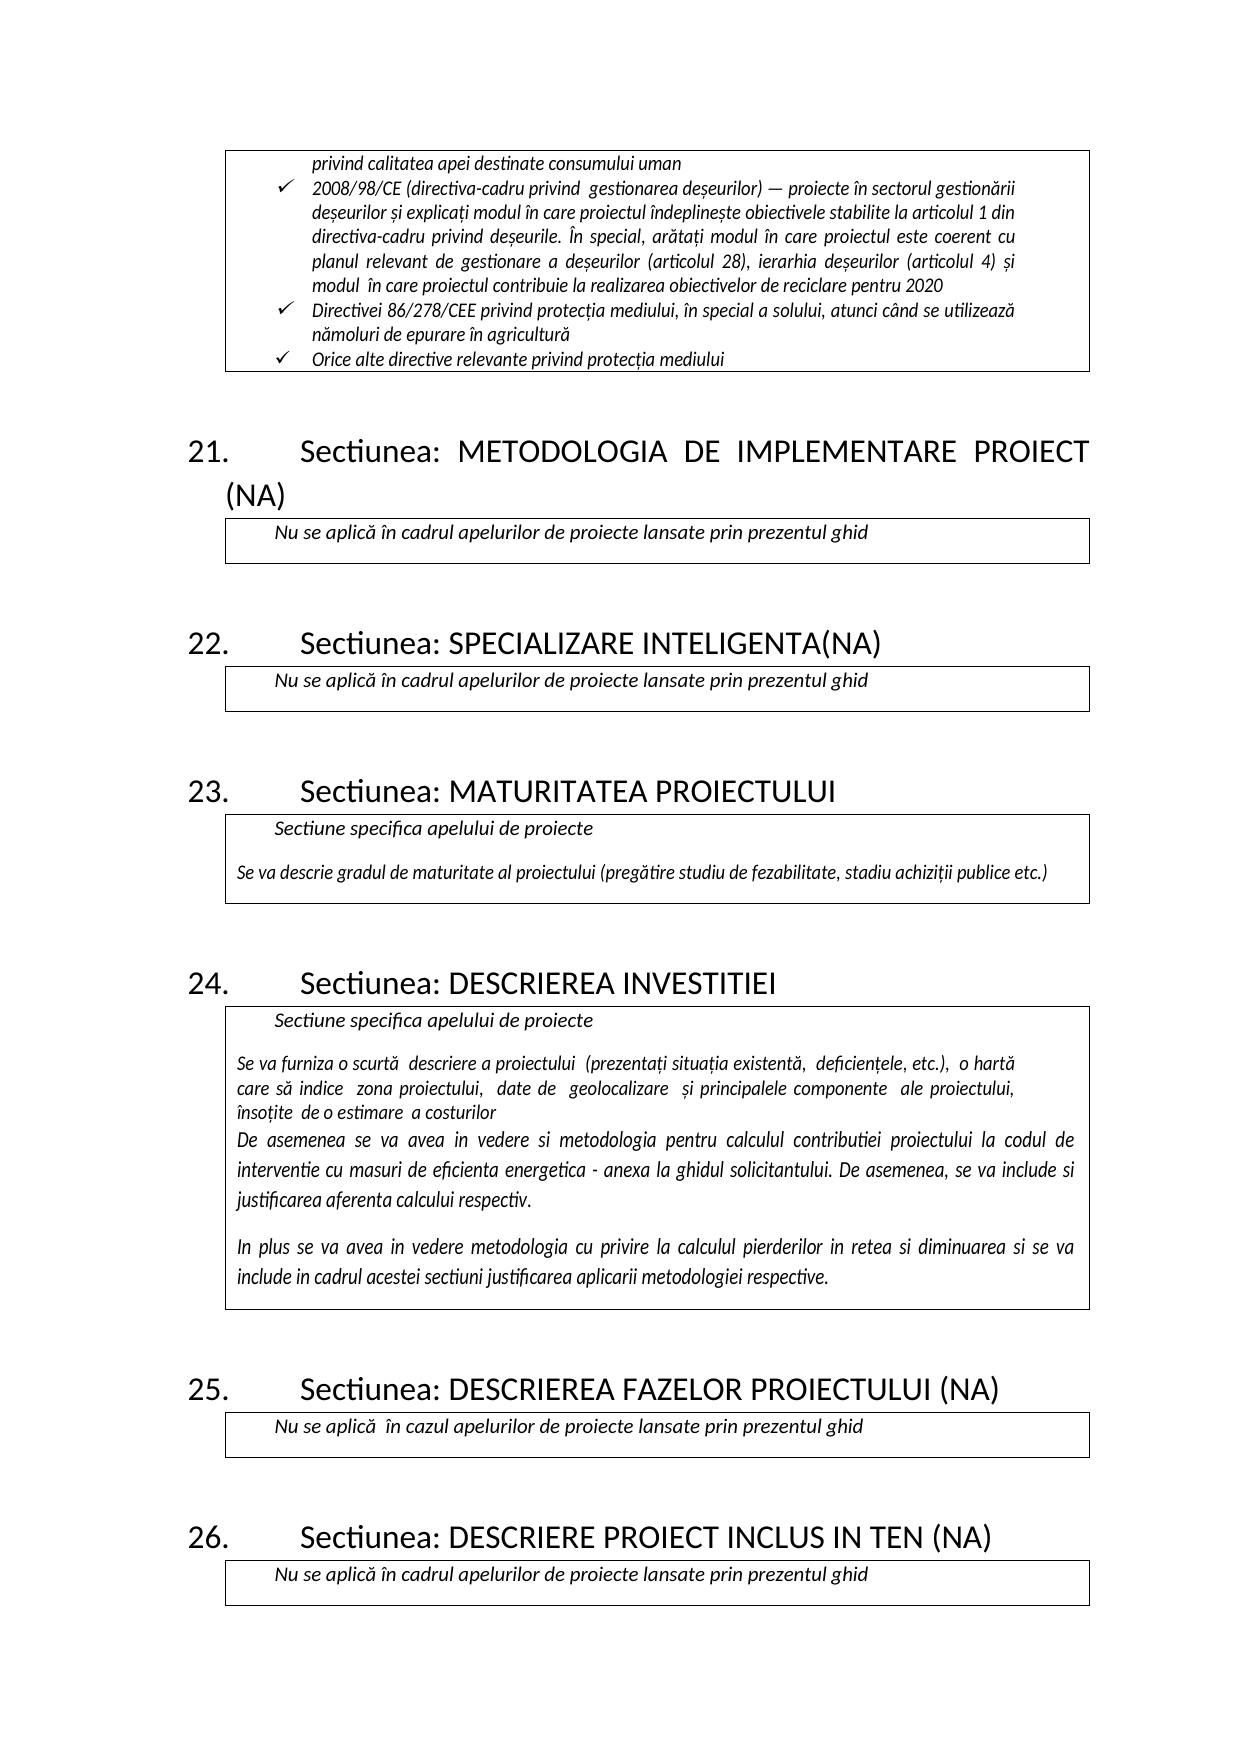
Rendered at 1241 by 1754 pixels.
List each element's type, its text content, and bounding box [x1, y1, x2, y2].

subtitle Sectiunea: MATURITATEA PROIECTULUI [187, 770, 1090, 811]
table_header Nu se aplică în cadrul apelurilor de proiecte lansate prin prezentul ghid [226, 519, 1089, 563]
subtitle Sectiunea: DESCRIEREA INVESTITIEI [187, 962, 1090, 1003]
table_header Nu se aplică în cazul apelurilor de proiecte lansate prin prezentul ghid [226, 1413, 1089, 1457]
table_header Nu se aplică în cadrul apelurilor de proiecte lansate prin prezentul ghid [226, 667, 1089, 711]
subtitle Sectiunea: SPECIALIZARE INTELIGENTA(NA) [187, 622, 1090, 663]
subtitle Sectiunea: DESCRIERE PROIECT INCLUS IN TEN (NA) [187, 1516, 1090, 1557]
table_header Nu se aplică în cadrul apelurilor de proiecte lansate prin prezentul ghid [226, 1561, 1089, 1605]
subtitle Sectiunea: METODOLOGIA DE IMPLEMENTARE PROIECT (NA) [187, 430, 1090, 514]
table_header Sectiune specifica apelului de proiecte Se va descrie gradul de maturitate al proiectului (pregătire studiu de fezabilitate, stadiu achiziții publice etc.) [226, 815, 1089, 903]
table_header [226, 151, 1089, 371]
subtitle Sectiunea: DESCRIEREA FAZELOR PROIECTULUI (NA) [187, 1368, 1090, 1409]
table_header Sectiune specifica apelului de proiecte Se va furniza o scurtă descriere a proiectului (prezentați situația existentă, deficiențele, etc.), o hartă care să indice zona proiectului, date de geolocalizare și principalele componente ale proiectului, însoțite de o estimare a costurilor De asemenea se va avea in vedere si metodologia pentru calculul contributiei proiectului la codul de interventie cu masuri de eficienta energetica - anexa la ghidul solicitantului. De asemenea, se va include si justificarea aferenta calcului respectiv. In plus se va avea in vedere metodologia cu privire la calculul pierderilor in retea si diminuarea si se va include in cadrul acestei sectiuni justificarea aplicarii metodologiei respective. [226, 1007, 1089, 1309]
